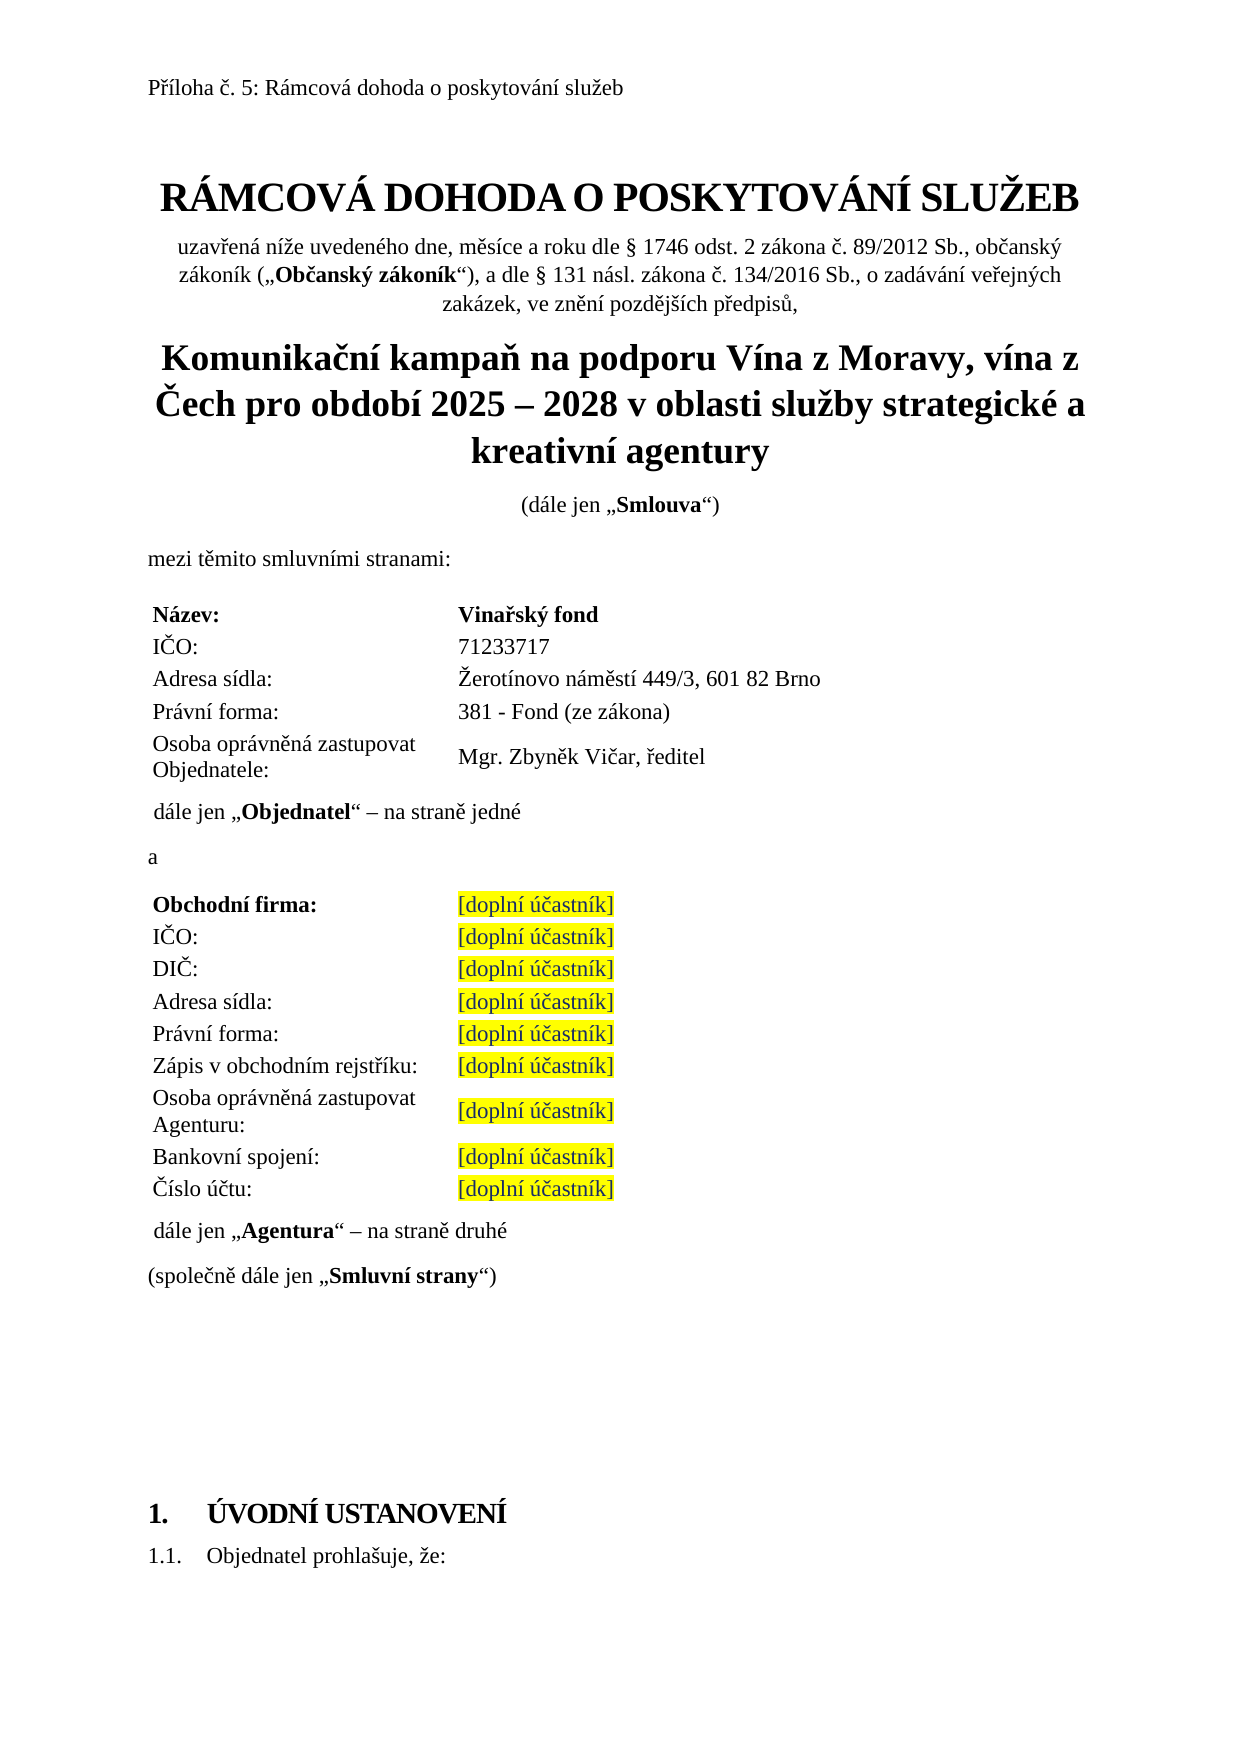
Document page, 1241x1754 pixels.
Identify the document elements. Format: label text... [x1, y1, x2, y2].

subtitle Rámcová DOHODA o poskytování služeb [148, 173, 1093, 221]
table_cell Číslo účtu: [147, 1172, 452, 1204]
subtitle Úvodní ustanovení [148, 1496, 1093, 1529]
table_header Název: [147, 598, 452, 630]
table_cell Adresa sídla: [147, 985, 452, 1017]
text dále jen „Agentura“ – na straně druhé [148, 1217, 1093, 1243]
table_cell 71233717 [452, 630, 1087, 663]
table_cell [doplní účastník] [452, 1081, 1087, 1140]
table_cell [doplní účastník] [452, 1049, 1087, 1081]
table_cell DIČ: [147, 953, 452, 985]
text dále jen „Objednatel“ – na straně jedné [148, 798, 1093, 824]
table_cell [doplní účastník] [452, 985, 1087, 1017]
table_cell [doplní účastník] [452, 1172, 1087, 1204]
table_cell Právní forma: [147, 695, 452, 727]
table_cell Zápis v obchodním rejstříku: [147, 1049, 452, 1081]
text mezi těmito smluvními stranami: [148, 545, 1093, 571]
text (společně dále jen „Smluvní strany“) [148, 1262, 1093, 1288]
table_cell Adresa sídla: [147, 663, 452, 695]
table_cell Mgr. Zbyněk Vičar, ředitel [452, 727, 1087, 786]
table_cell Osoba oprávněná zastupovat Agenturu: [147, 1081, 452, 1140]
table_cell Bankovní spojení: [147, 1140, 452, 1172]
table_cell [doplní účastník] [452, 953, 1087, 985]
table_cell [doplní účastník] [452, 920, 1087, 953]
table_cell [doplní účastník] [452, 1017, 1087, 1049]
text uzavřená níže uvedeného dne, měsíce a roku dle § 1746 odst. 2 zákona č. 89/2012 Sb., občanský zákoník („Občanský zákoník“), a dle § 131 násl. zákona č. 134/2016 Sb., o zadávání veřejných zakázek, ve znění pozdějších předpisů, [148, 233, 1093, 316]
table_cell 381 - Fond (ze zákona) [452, 695, 1087, 727]
table_cell Právní forma: [147, 1017, 452, 1049]
text a [148, 843, 1093, 869]
table_header Vinařský fond [452, 598, 1087, 630]
table_cell [doplní účastník] [452, 1140, 1087, 1172]
table_header [doplní účastník] [452, 888, 1087, 920]
table_cell Žerotínovo náměstí 449/3, 601 82 Brno [452, 663, 1087, 695]
table_cell IČO: [147, 920, 452, 953]
table_header Obchodní firma: [147, 888, 452, 920]
text (dále jen „Smlouva“) [148, 491, 1093, 518]
table_cell Osoba oprávněná zastupovat Objednatele: [147, 727, 452, 786]
list Objednatel prohlašuje, že: [148, 1542, 1093, 1568]
text Komunikační kampaň na podporu Vína z Moravy, vína z Čech pro období 2025 – 2028 v oblasti služby strategické a kreativní agentury [148, 335, 1093, 471]
table_cell IČO: [147, 630, 452, 663]
